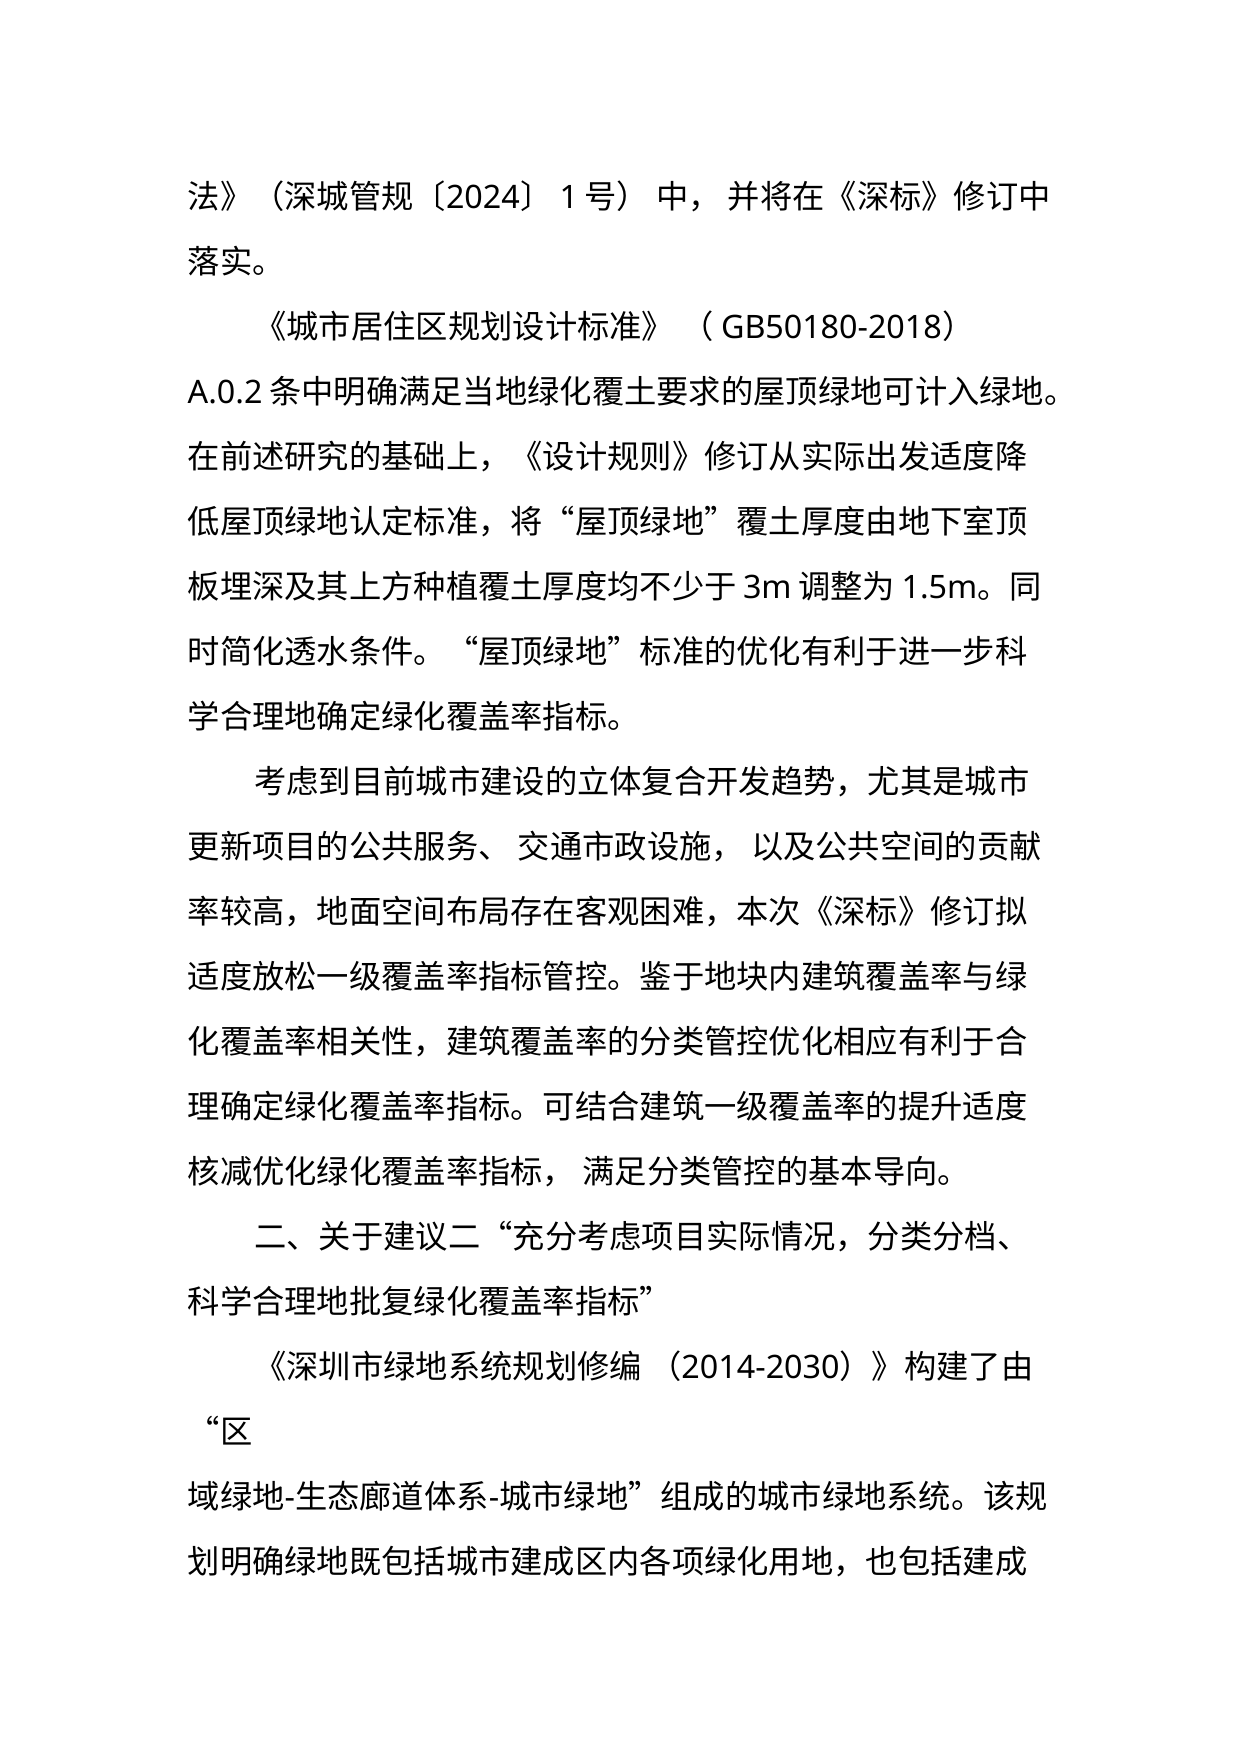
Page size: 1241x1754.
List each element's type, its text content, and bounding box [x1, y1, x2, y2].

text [187, 1462, 1053, 1592]
text 《城市居住区规划设计标准》 （ GB50180-2018） A.0.2条中明确满足当地绿化覆土要求的屋顶绿地可计入绿地。在前述研究的基础上，《设计规则》修订从实际出发适度降低屋顶绿地认定标准，将“屋顶绿地”覆土厚度由地下室顶板埋深及其上方种植覆土厚度均不少于3m调整为1.5m。同时简化透水条件。“屋顶绿地”标准的优化有利于进一步科学合理地确定绿化覆盖率指标。 [187, 292, 1053, 747]
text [187, 162, 1053, 292]
text 《深圳市绿地系统规划修编 （2014‐2030）》构建了由 “区 [187, 1332, 1053, 1462]
text 考虑到目前城市建设的立体复合开发趋势，尤其是城市更新项目的公共服务、 交通市政设施， 以及公共空间的贡献率较高，地面空间布局存在客观困难，本次《深标》修订拟适度放松一级覆盖率指标管控。鉴于地块内建筑覆盖率与绿化覆盖率相关性，建筑覆盖率的分类管控优化相应有利于合理确定绿化覆盖率指标。可结合建筑一级覆盖率的提升适度核减优化绿化覆盖率指标， 满足分类管控的基本导向。 [187, 747, 1053, 1202]
text 二、关于建议二“充分考虑项目实际情况，分类分档、科学合理地批复绿化覆盖率指标” [187, 1202, 1053, 1332]
